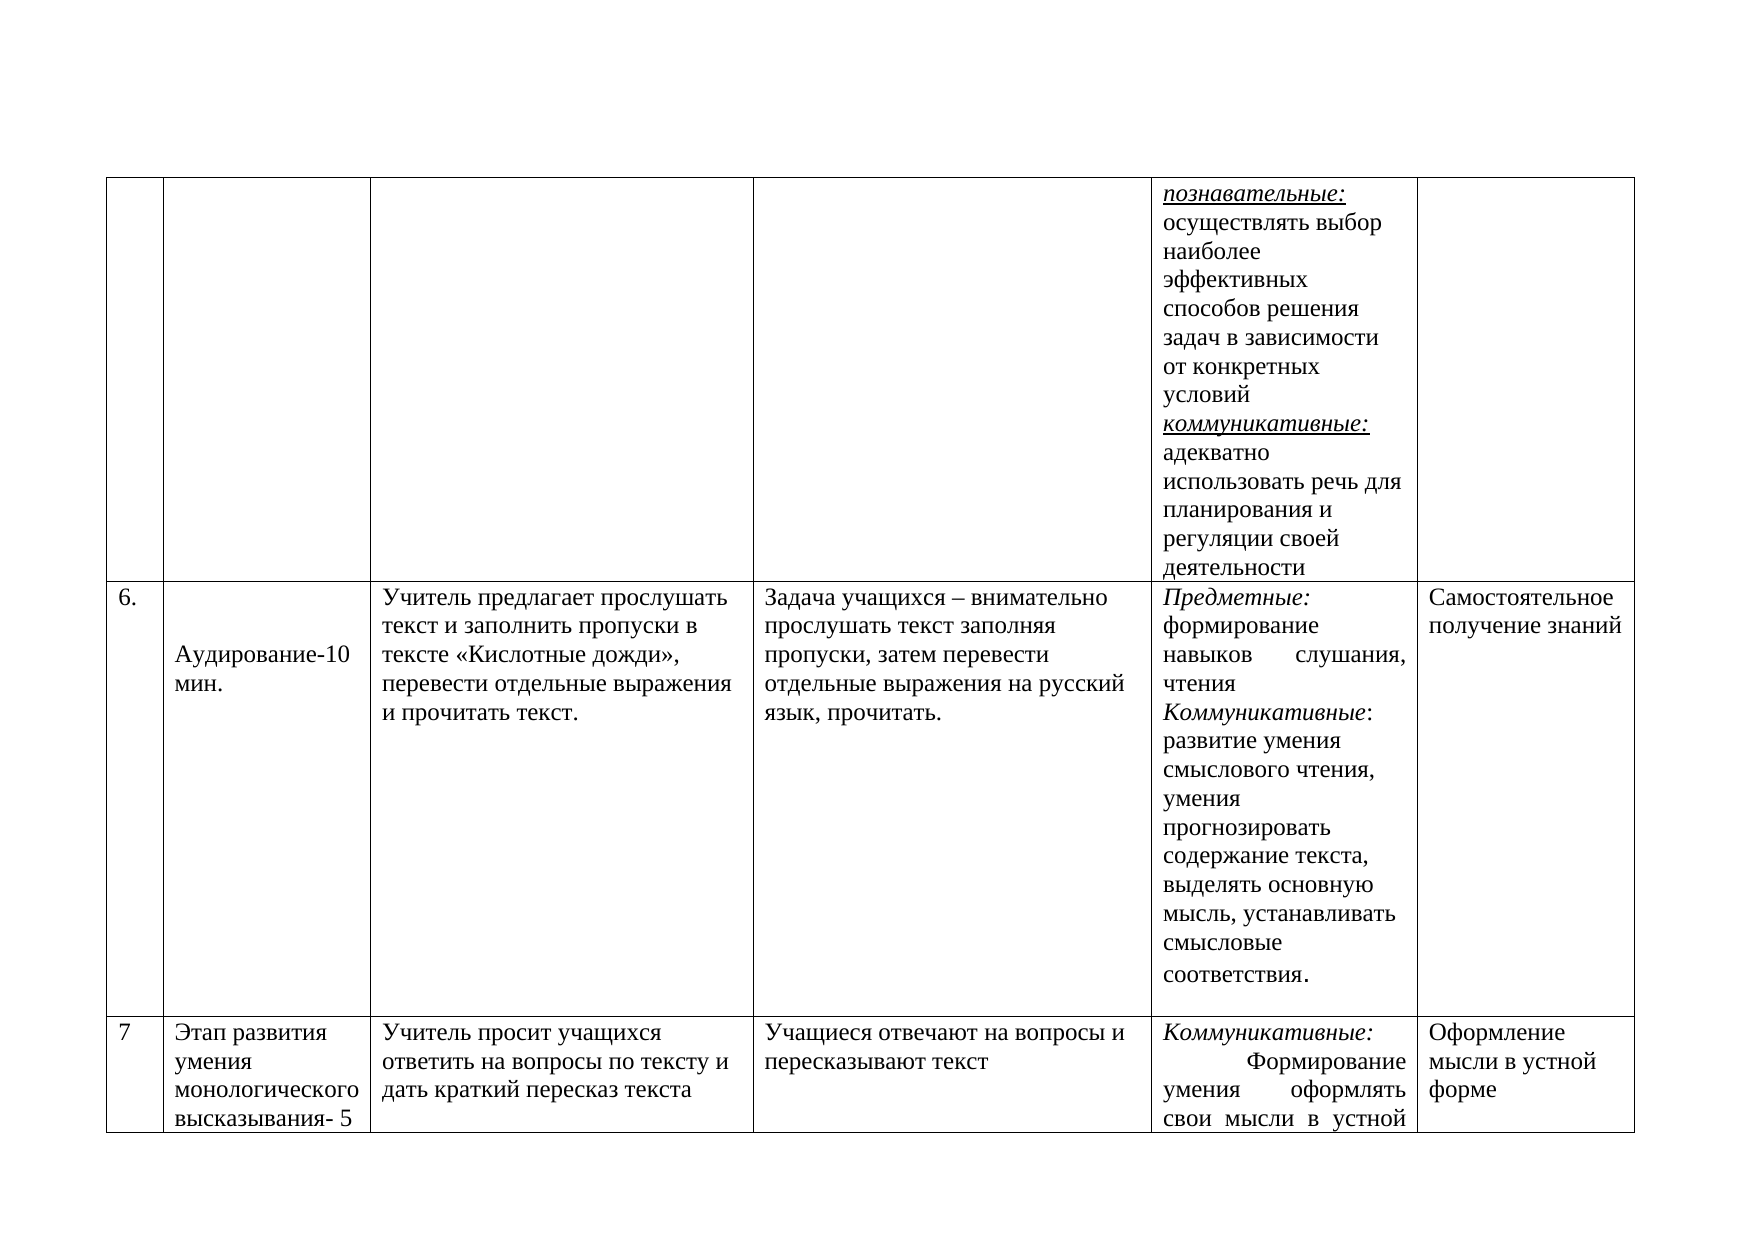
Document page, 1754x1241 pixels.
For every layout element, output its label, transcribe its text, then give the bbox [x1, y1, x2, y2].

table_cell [1418, 178, 1634, 581]
table_cell Самостоятельное получение знаний [1418, 582, 1634, 1016]
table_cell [1418, 1017, 1634, 1132]
table_cell Учитель предлагает прослушать текст и заполнить пропуски в тексте «Кислотные дожди», перевести отдельные выражения и прочитать текст. [371, 582, 753, 1016]
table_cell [371, 178, 753, 581]
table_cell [754, 1017, 1151, 1132]
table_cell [1152, 1017, 1417, 1132]
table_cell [754, 178, 1151, 581]
table_cell Предметные: формирование навыков слушания, чтения Коммуникативные: развитие умения смыслового чтения, умения прогнозировать содержание текста, выделять основную мысль, устанавливать смысловые соответствия. [1152, 582, 1417, 1016]
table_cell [1152, 178, 1417, 581]
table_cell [164, 178, 370, 581]
table_cell Задача учащихся – внимательно прослушать текст заполняя пропуски, затем перевести отдельные выражения на русский язык, прочитать. [754, 582, 1151, 1016]
table_cell 6. [107, 582, 163, 1016]
table_cell Аудирование-10 мин. [164, 582, 370, 1016]
table_cell 7 [107, 1017, 163, 1132]
table_cell 5. [107, 178, 163, 581]
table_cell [164, 1017, 370, 1132]
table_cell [371, 1017, 753, 1132]
